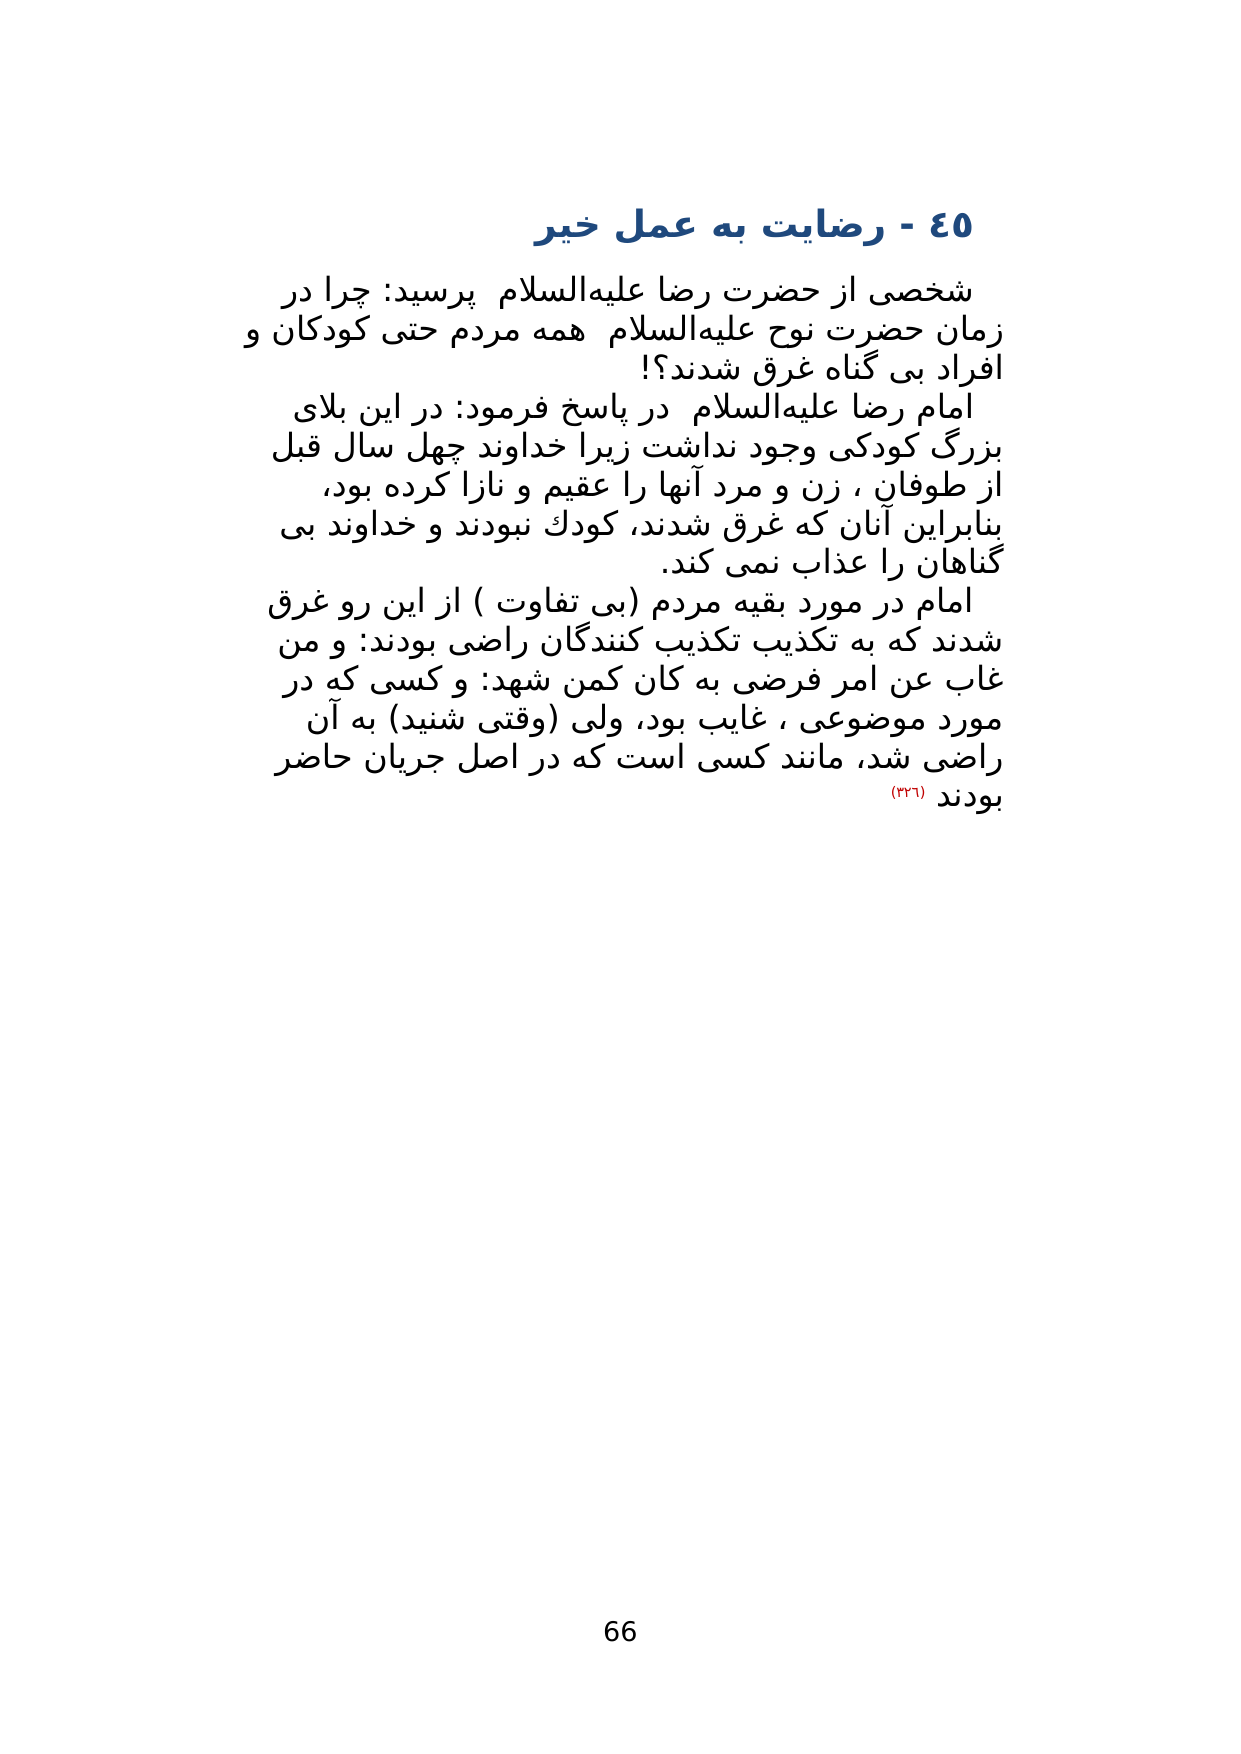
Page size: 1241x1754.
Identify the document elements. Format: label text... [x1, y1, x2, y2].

text امام رضا عليه‌السلام در پاسخ فرمود: در اين بلاى بزرگ كودكى وجود نداشت زيرا خداوند چهل سال قبل از طوفان ، زن و مرد آنها را عقيم و نازا كرده بود، بنابراين آنان كه غرق شدند، كودك نبودند و خداوند بى گناهان را عذاب نمى كند. [236, 387, 1004, 582]
text امام در مورد بقيه مردم (بى تفاوت ) از اين رو غرق شدند كه به تكذيب تكذيب كنندگان راضى بودند: و من غاب عن امر فرضى به كان كمن شهد: و كسى كه در مورد موضوعى ، غايب بود، ولى (وقتى شنيد) به آن راضى شد، مانند كسى است كه در اصل جريان حاضر بودند (٣٢٦) [236, 582, 1004, 815]
text شخصى از حضرت رضا عليه‌السلام پرسيد: چرا در زمان حضرت نوح عليه‌السلام همه مردم حتى كودكان و افراد بى گناه غرق شدند؟! [236, 271, 1004, 387]
subtitle ٤٥ - رضايت به عمل خير [236, 202, 1004, 246]
